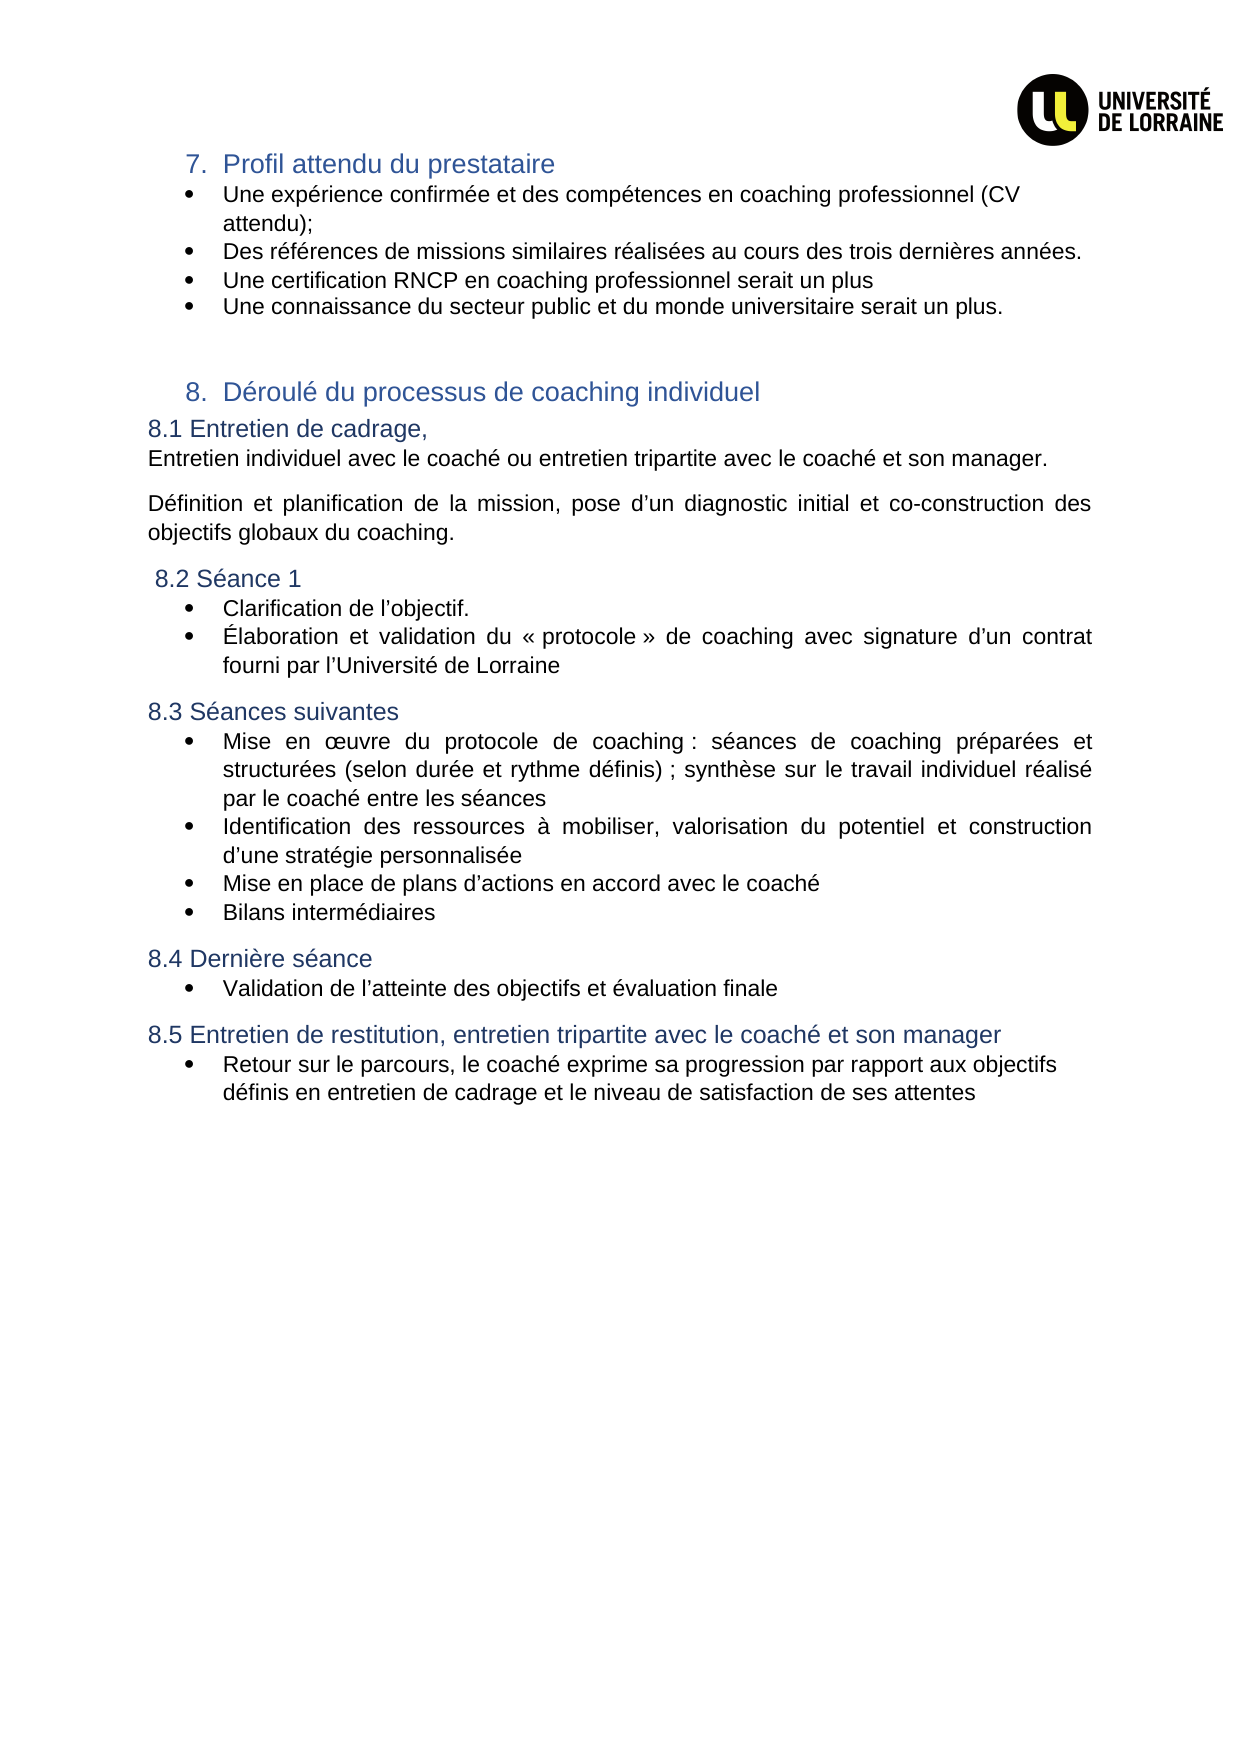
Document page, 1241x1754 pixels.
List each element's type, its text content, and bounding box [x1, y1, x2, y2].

list Identification des ressources à mobiliser, valorisation du potentiel et construction d’une stratégie personnalisée [185, 813, 1093, 868]
list Validation de l’atteinte des objectifs et évaluation finale [185, 975, 1093, 1001]
list Retour sur le parcours, le coaché exprime sa progression par rapport aux objectifs définis en entretien de cadrage et le niveau de satisfaction de ses attentes [185, 1051, 1093, 1106]
subtitle 8.4 Dernière séance [148, 944, 1093, 972]
subtitle 8.5 Entretien de restitution, entretien tripartite avec le coaché et son manager [148, 1020, 1093, 1048]
text Définition et planification de la mission, pose d’un diagnostic initial et co-construction des objectifs globaux du coaching. [148, 490, 1093, 545]
list Bilans intermédiaires [185, 898, 1093, 925]
list Mise en œuvre du protocole de coaching : séances de coaching préparées et structurées (selon durée et rythme définis) ; synthèse sur le travail individuel réalisé par le coaché entre les séances [185, 728, 1093, 811]
list Une certification RNCP en coaching professionnel serait un plus [185, 267, 1093, 293]
list Mise en place de plans d’actions en accord avec le coaché [185, 870, 1093, 896]
subtitle Profil attendu du prestataire [185, 148, 1093, 179]
text Entretien individuel avec le coaché ou entretien tripartite avec le coaché et son manager. [148, 445, 1093, 472]
list Clarification de l’objectif. [185, 595, 1093, 621]
picture [1017, 74, 1223, 146]
subtitle 8.1 Entretien de cadrage, [148, 414, 1093, 443]
list Élaboration et validation du « protocole » de coaching avec signature d’un contrat fourni par l’Université de Lorraine [185, 623, 1093, 678]
subtitle 8.2 Séance 1 [148, 564, 1093, 593]
subtitle Déroulé du processus de coaching individuel [185, 376, 1093, 407]
list Des références de missions similaires réalisées au cours des trois dernières années. [185, 238, 1093, 264]
subtitle 8.3 Séances suivantes [148, 697, 1093, 726]
list Une expérience confirmée et des compétences en coaching professionnel (CV attendu); [185, 181, 1093, 236]
list Une connaissance du secteur public et du monde universitaire serait un plus. [185, 293, 1093, 319]
